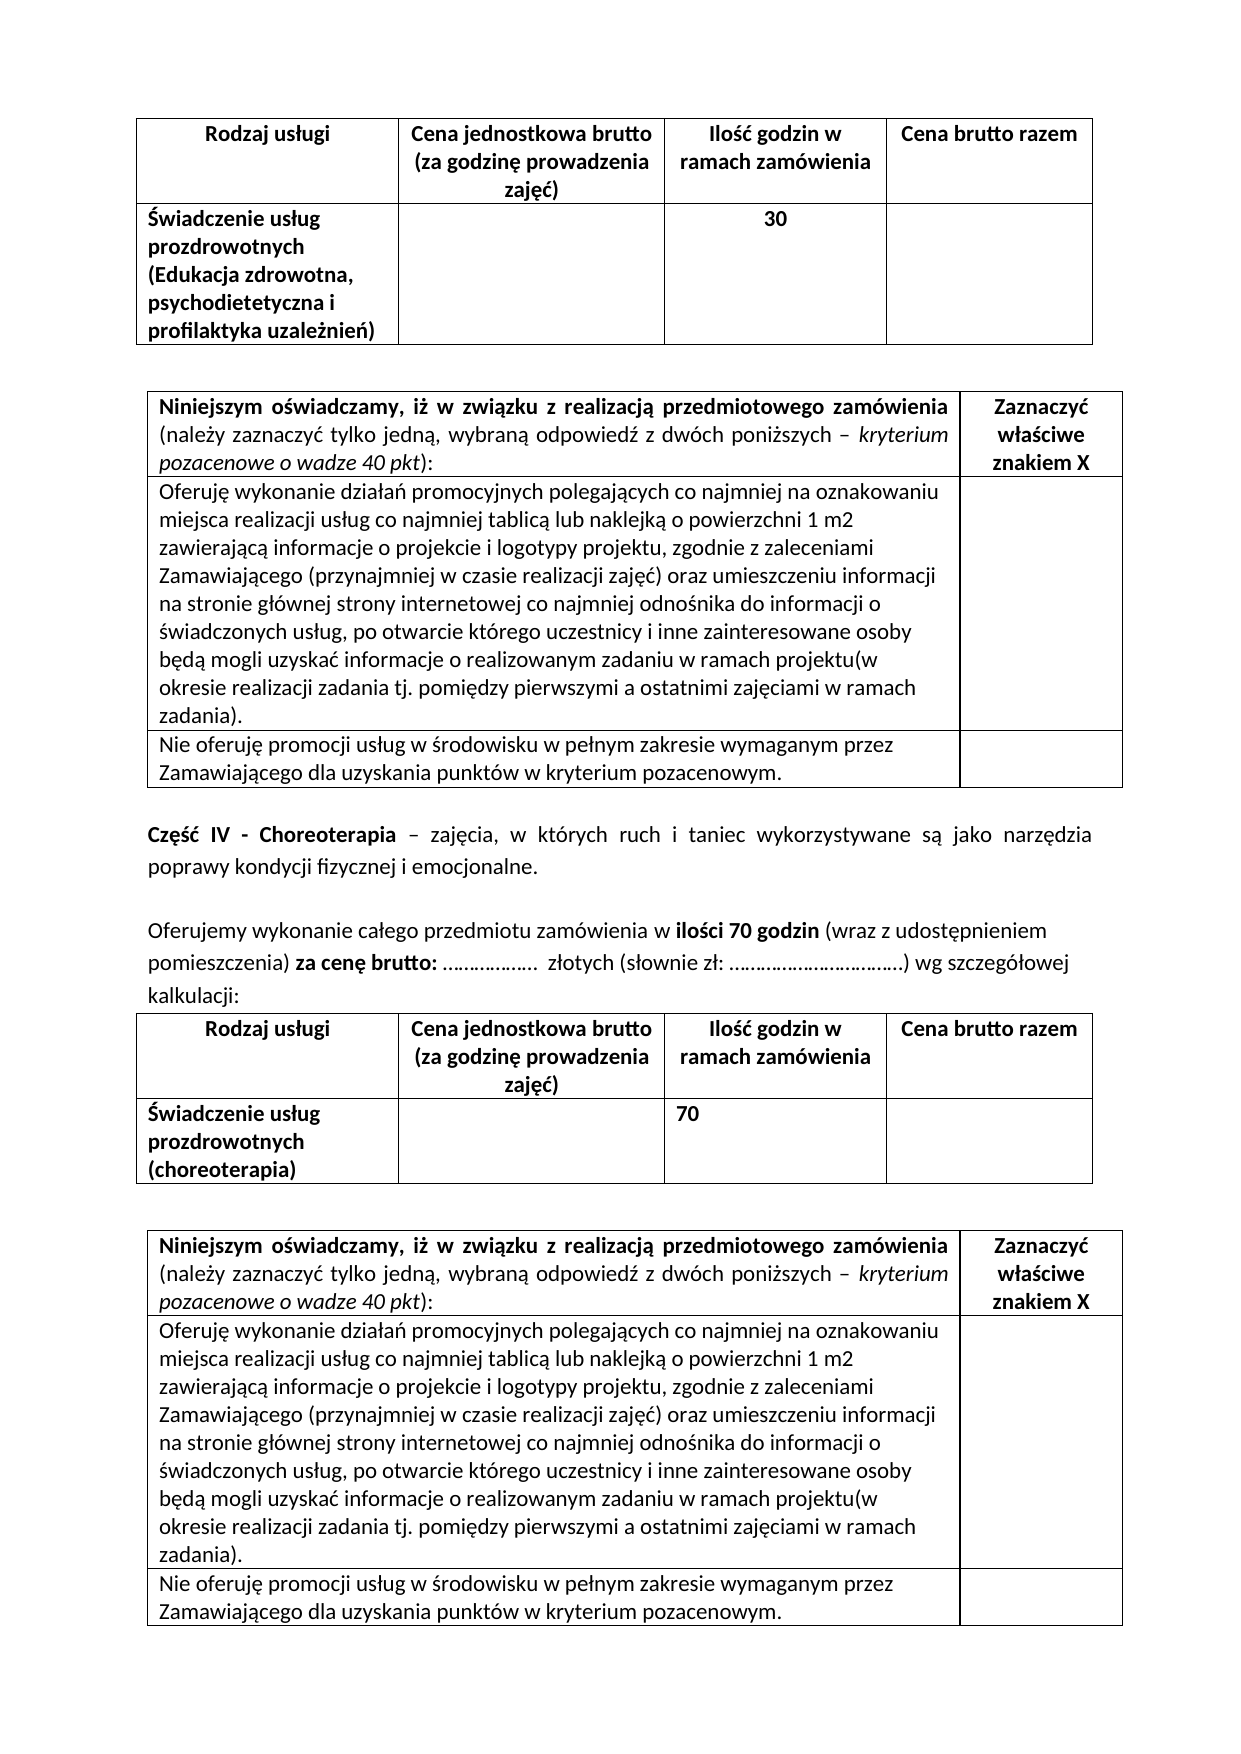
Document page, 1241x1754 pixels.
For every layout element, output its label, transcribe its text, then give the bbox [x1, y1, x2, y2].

table_header Rodzaj usługi [137, 119, 398, 203]
table_cell Nie oferuję promocji usług w środowisku w pełnym zakresie wymaganym przez Zamawiającego dla uzyskania punktów w kryterium pozacenowym. [148, 1569, 959, 1625]
text Część IV - Choreoterapia – zajęcia, w których ruch i taniec wykorzystywane są jako narzędzia poprawy kondycji fizycznej i emocjonalne. [148, 820, 1094, 880]
table_cell [961, 731, 1122, 787]
table_cell Świadczenie usług prozdrowotnych (Edukacja zdrowotna, psychodietetyczna i profilaktyka uzależnień) [137, 204, 398, 344]
table_header Zaznaczyć właściwe znakiem X [961, 392, 1122, 476]
table_header Rodzaj usługi [137, 1014, 398, 1098]
table_cell [961, 1569, 1122, 1625]
table_cell [399, 1099, 664, 1183]
table_header Zaznaczyć właściwe znakiem X [961, 1231, 1122, 1315]
table_cell [961, 1316, 1122, 1568]
table_cell 30 [665, 204, 886, 344]
table_header Niniejszym oświadczamy, iż w związku z realizacją przedmiotowego zamówienia (należy zaznaczyć tylko jedną, wybraną odpowiedź z dwóch poniższych – kryterium pozacenowe o wadze 40 pkt): [148, 392, 959, 476]
table_cell [887, 1099, 1092, 1183]
table_header Cena brutto razem [887, 119, 1092, 203]
text Oferujemy wykonanie całego przedmiotu zamówienia w ilości 70 godzin (wraz z udostępnieniem pomieszczenia) za cenę brutto: ……………… złotych (słownie zł: ……………………………) wg szczegółowej kalkulacji: [148, 916, 1092, 1009]
table_cell [399, 204, 664, 344]
table_cell Świadczenie usług prozdrowotnych (choreoterapia) [137, 1099, 398, 1183]
table_cell 70 [665, 1099, 886, 1183]
table_cell [961, 477, 1122, 729]
table_cell [887, 204, 1092, 344]
table_header Ilość godzin w ramach zamówienia [665, 1014, 886, 1098]
table_header Cena brutto razem [887, 1014, 1092, 1098]
table_header Cena jednostkowa brutto (za godzinę prowadzenia zajęć) [399, 119, 664, 203]
table_header Niniejszym oświadczamy, iż w związku z realizacją przedmiotowego zamówienia (należy zaznaczyć tylko jedną, wybraną odpowiedź z dwóch poniższych – kryterium pozacenowe o wadze 40 pkt): [148, 1231, 959, 1315]
table_cell Nie oferuję promocji usług w środowisku w pełnym zakresie wymaganym przez Zamawiającego dla uzyskania punktów w kryterium pozacenowym. [148, 731, 959, 787]
table_header Ilość godzin w ramach zamówienia [665, 119, 886, 203]
table_header Cena jednostkowa brutto (za godzinę prowadzenia zajęć) [399, 1014, 664, 1098]
